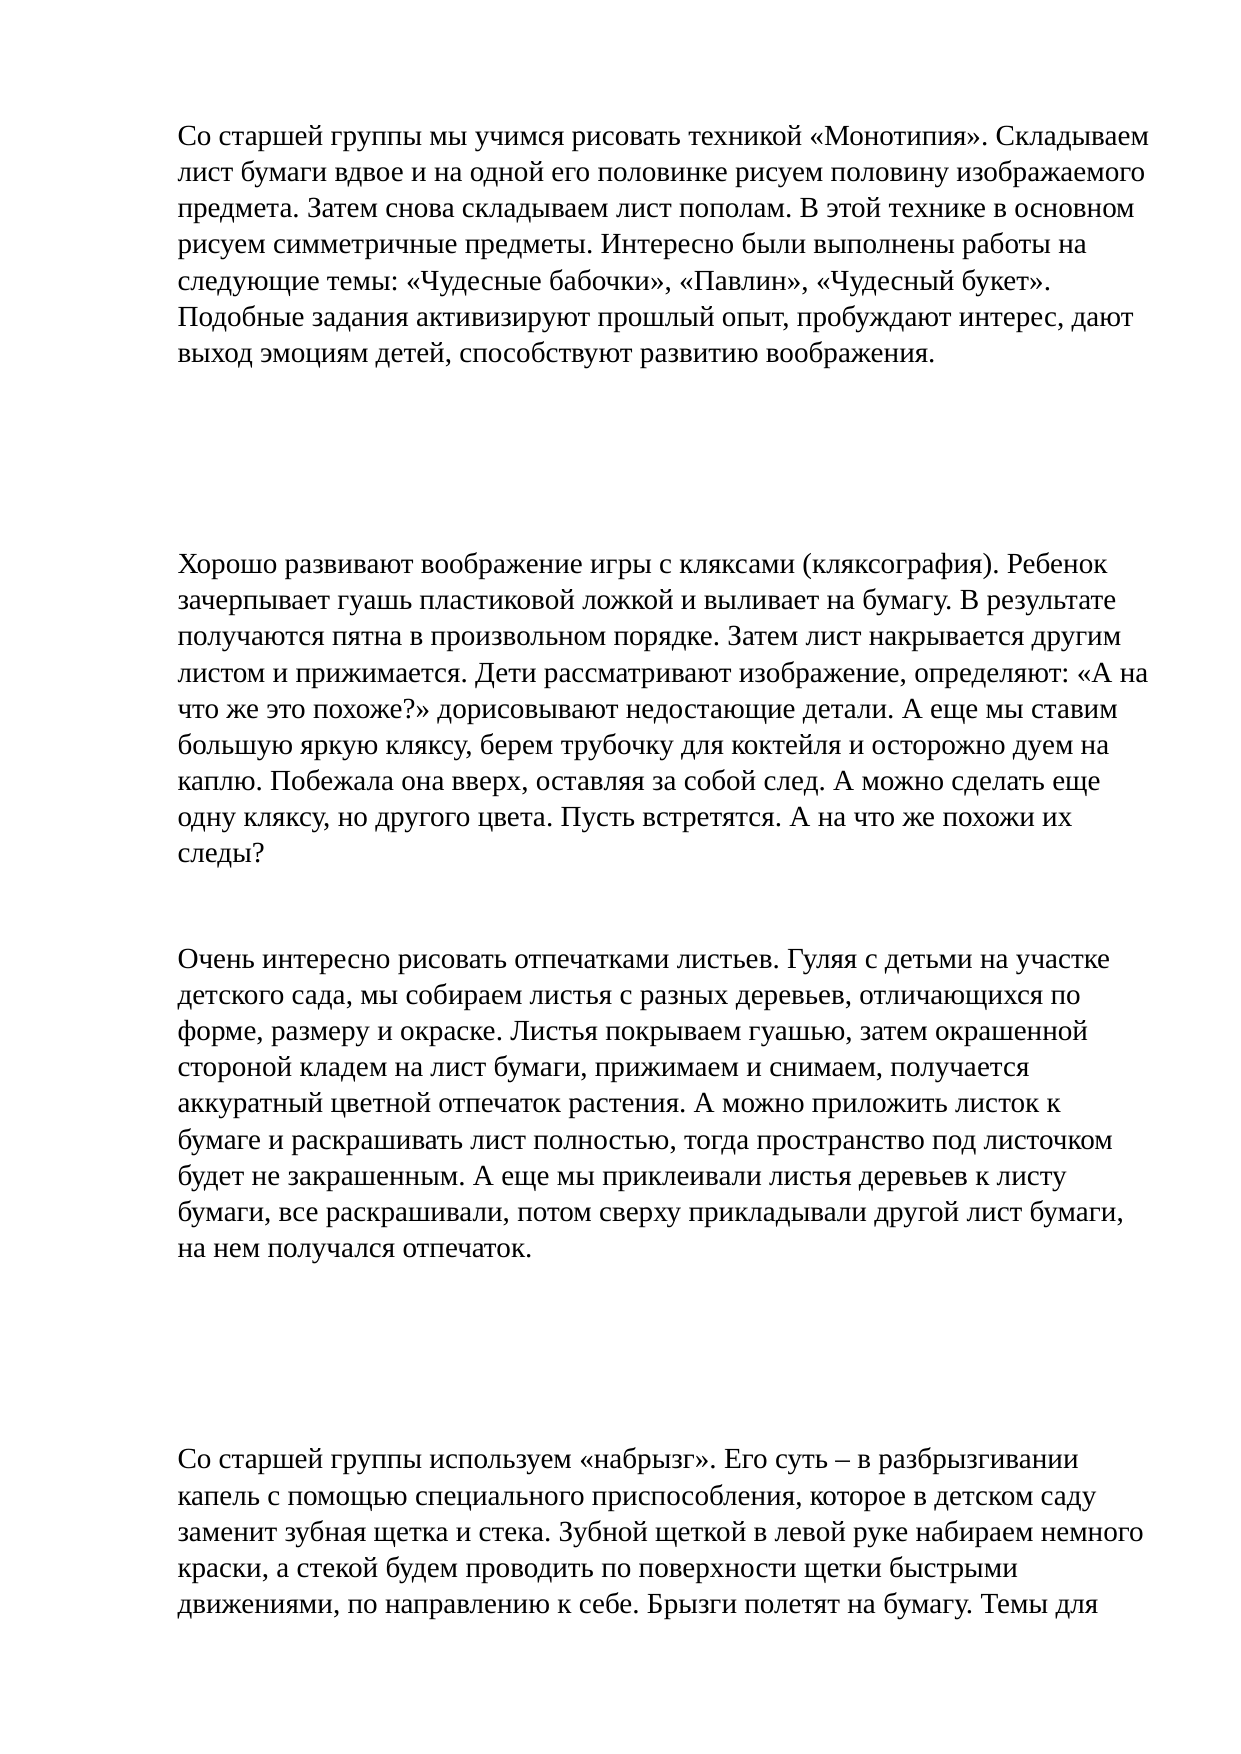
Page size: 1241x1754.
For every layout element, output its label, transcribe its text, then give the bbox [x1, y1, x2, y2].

text Хорошо развивают воображение игры с кляксами (кляксография). Ребенок зачерпывает гуашь пластиковой ложкой и выливает на бумагу. В результате получаются пятна в произвольном порядке. Затем лист накрывается другим листом и прижимается. Дети рассматривают изображение, определяют: «А на что же это похоже?» дорисовывают недостающие детали. А еще мы ставим большую яркую кляксу, берем трубочку для коктейля и осторожно дуем на каплю. Побежала она вверх, оставляя за собой след. А можно сделать еще одну кляксу, но другого цвета. Пусть встретятся. А на что же похожи их следы? [177, 546, 1152, 869]
text Со старшей группы мы учимся рисовать техникой «Монотипия». Складываем лист бумаги вдвое и на одной его половинке рисуем половину изображаемого предмета. Затем снова складываем лист пополам. В этой технике в основном рисуем симметричные предметы. Интересно были выполнены работы на следующие темы: «Чудесные бабочки», «Павлин», «Чудесный букет». Подобные задания активизируют прошлый опыт, пробуждают интерес, дают выход эмоциям детей, способствуют развитию воображения. [177, 118, 1152, 368]
text Очень интересно рисовать отпечатками листьев. Гуляя с детьми на участке детского сада, мы собираем листья с разных деревьев, отличающихся по форме, размеру и окраске. Листья покрываем гуашью, затем окрашенной стороной кладем на лист бумаги, прижимаем и снимаем, получается аккуратный цветной отпечаток растения. А можно приложить листок к бумаге и раскрашивать лист полностью, тогда пространство под листочком будет не закрашенным. А еще мы приклеивали листья деревьев к листу бумаги, все раскрашивали, потом сверху прикладывали другой лист бумаги, на нем получался отпечаток. [177, 941, 1152, 1264]
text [177, 1441, 1152, 1619]
